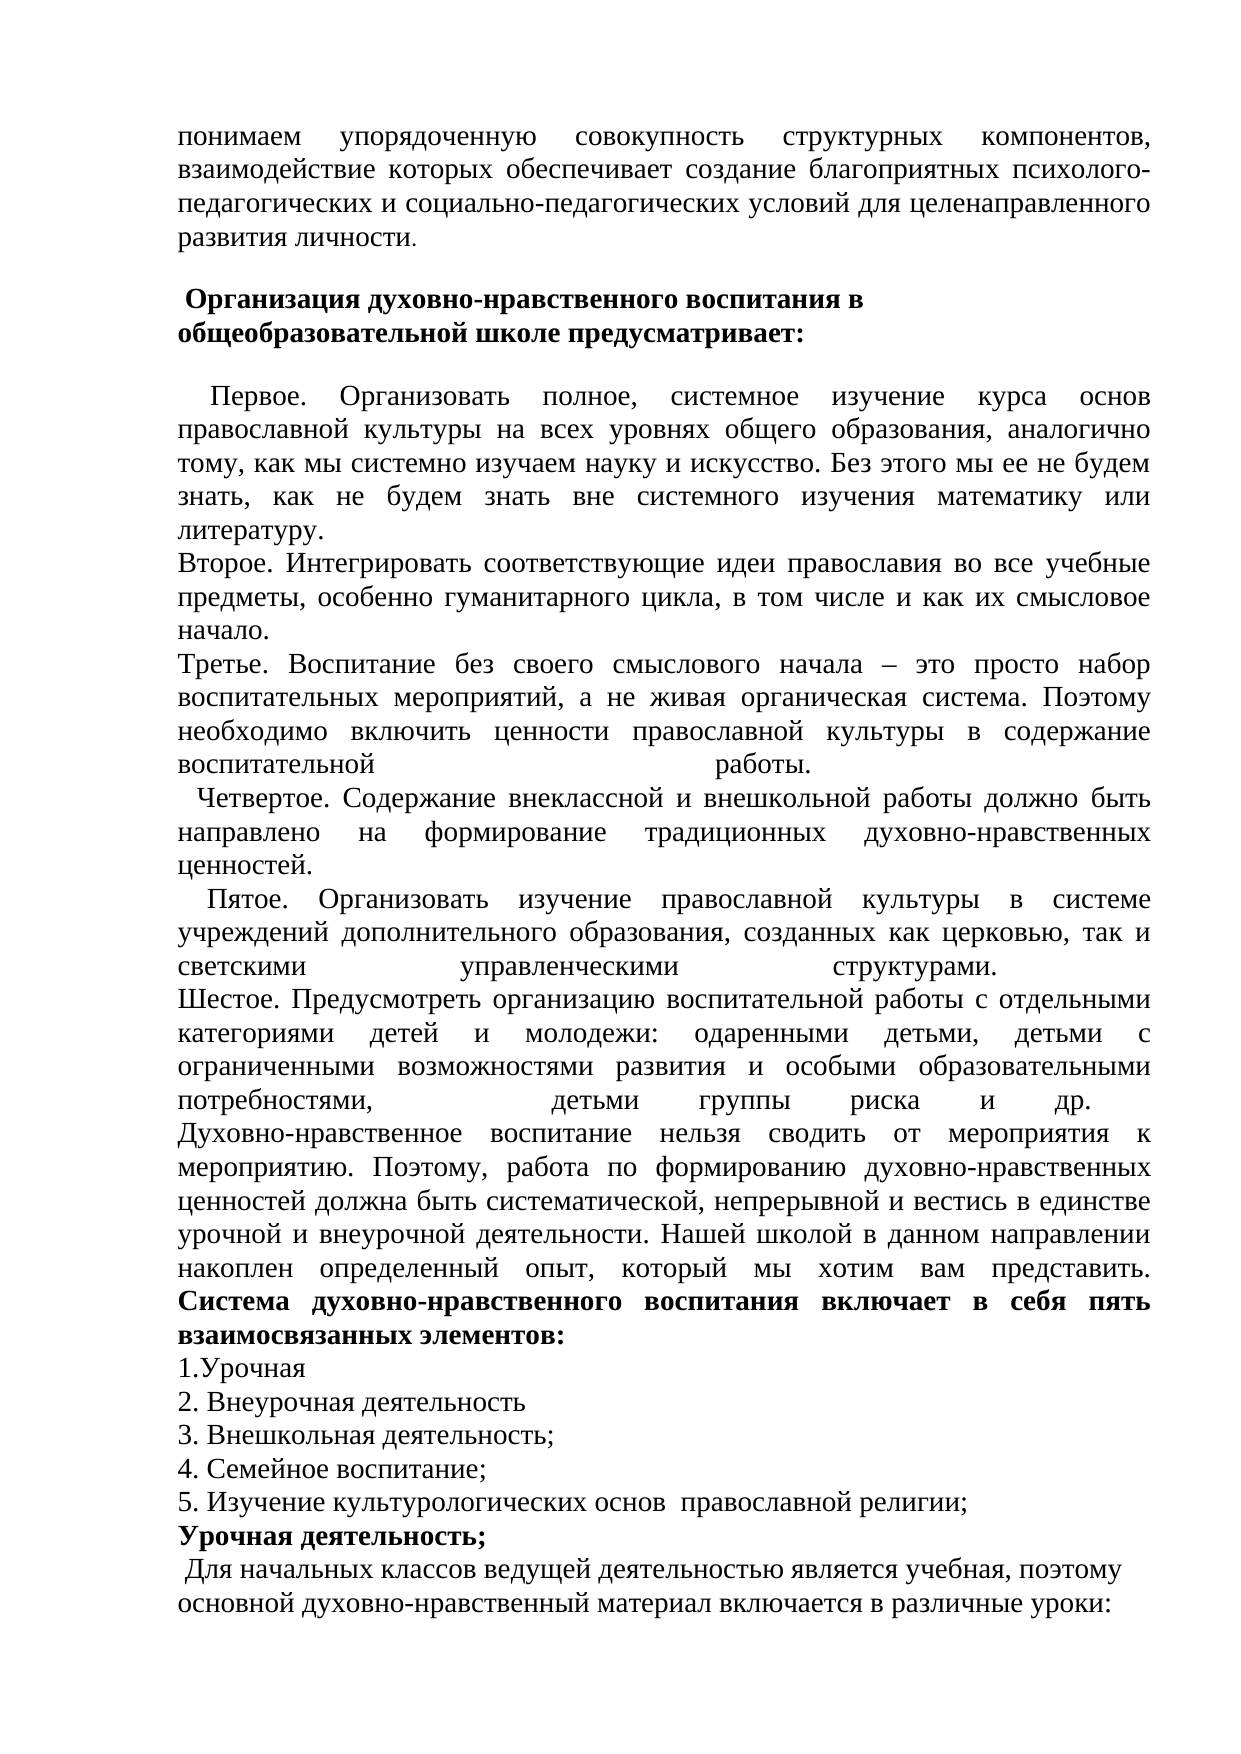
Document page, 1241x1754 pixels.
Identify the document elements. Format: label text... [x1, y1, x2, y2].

text 1.Урочная [177, 1350, 1152, 1384]
text 2. Внеурочная деятельность 3. Внешкольная деятельность; [177, 1384, 1152, 1451]
text Организация духовно-нравственного воспитания в общеобразовательной школе предусматривает: [177, 281, 1152, 348]
text Для начальных классов ведущей деятельностью является учебная, поэтому основной духовно-нравственный материал включается в различные уроки: [177, 1552, 1152, 1619]
text Первое. Организовать полное, системное изучение курса основ православной культуры на всех уровнях общего образования, аналогично тому, как мы системно изучаем науку и искусство. Без этого мы ее не будем знать, как не будем знать вне системного изучения математику или литературу. Второе. Интегрировать соответствующие идеи православия во все учебные предметы, особенно гуманитарного цикла, в том числе и как их смысловое начало. Третье. Воспитание без своего смыслового начала – это просто набор воспитательных мероприятий, а не живая органическая система. Поэтому необходимо включить ценности православной культуры в содержание воспитательной работы. Четвертое. Содержание внеклассной и внешкольной работы должно быть направлено на формирование традиционных духовно-нравственных ценностей. [177, 378, 1152, 881]
text Пятое. Организовать изучение православной культуры в системе учреждений дополнительного образования, созданных как церковью, так и светскими управленческими структурами. Шестое. Предусмотреть организацию воспитательной работы с отдельными категориями детей и молодежи: одаренными детьми, детьми с ограниченными возможностями развития и особыми образовательными потребностями, детьми группы риска и др. Духовно-нравственное воспитание нельзя сводить от мероприятия к мероприятию. Поэтому, работа по формированию духовно-нравственных ценностей должна быть систематической, непрерывной и вестись в единстве урочной и внеурочной деятельности. Нашей школой в данном направлении накоплен определенный опыт, который мы хотим вам представить. Система духовно-нравственного воспитания включает в себя пять взаимосвязанных элементов: [177, 881, 1152, 1350]
text 4. Семейное воспитание; [177, 1451, 1152, 1484]
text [177, 118, 1152, 252]
text 5. Изучение культурологических основ православной религии; [177, 1484, 1152, 1518]
text Урочная деятельность; [177, 1518, 1152, 1552]
